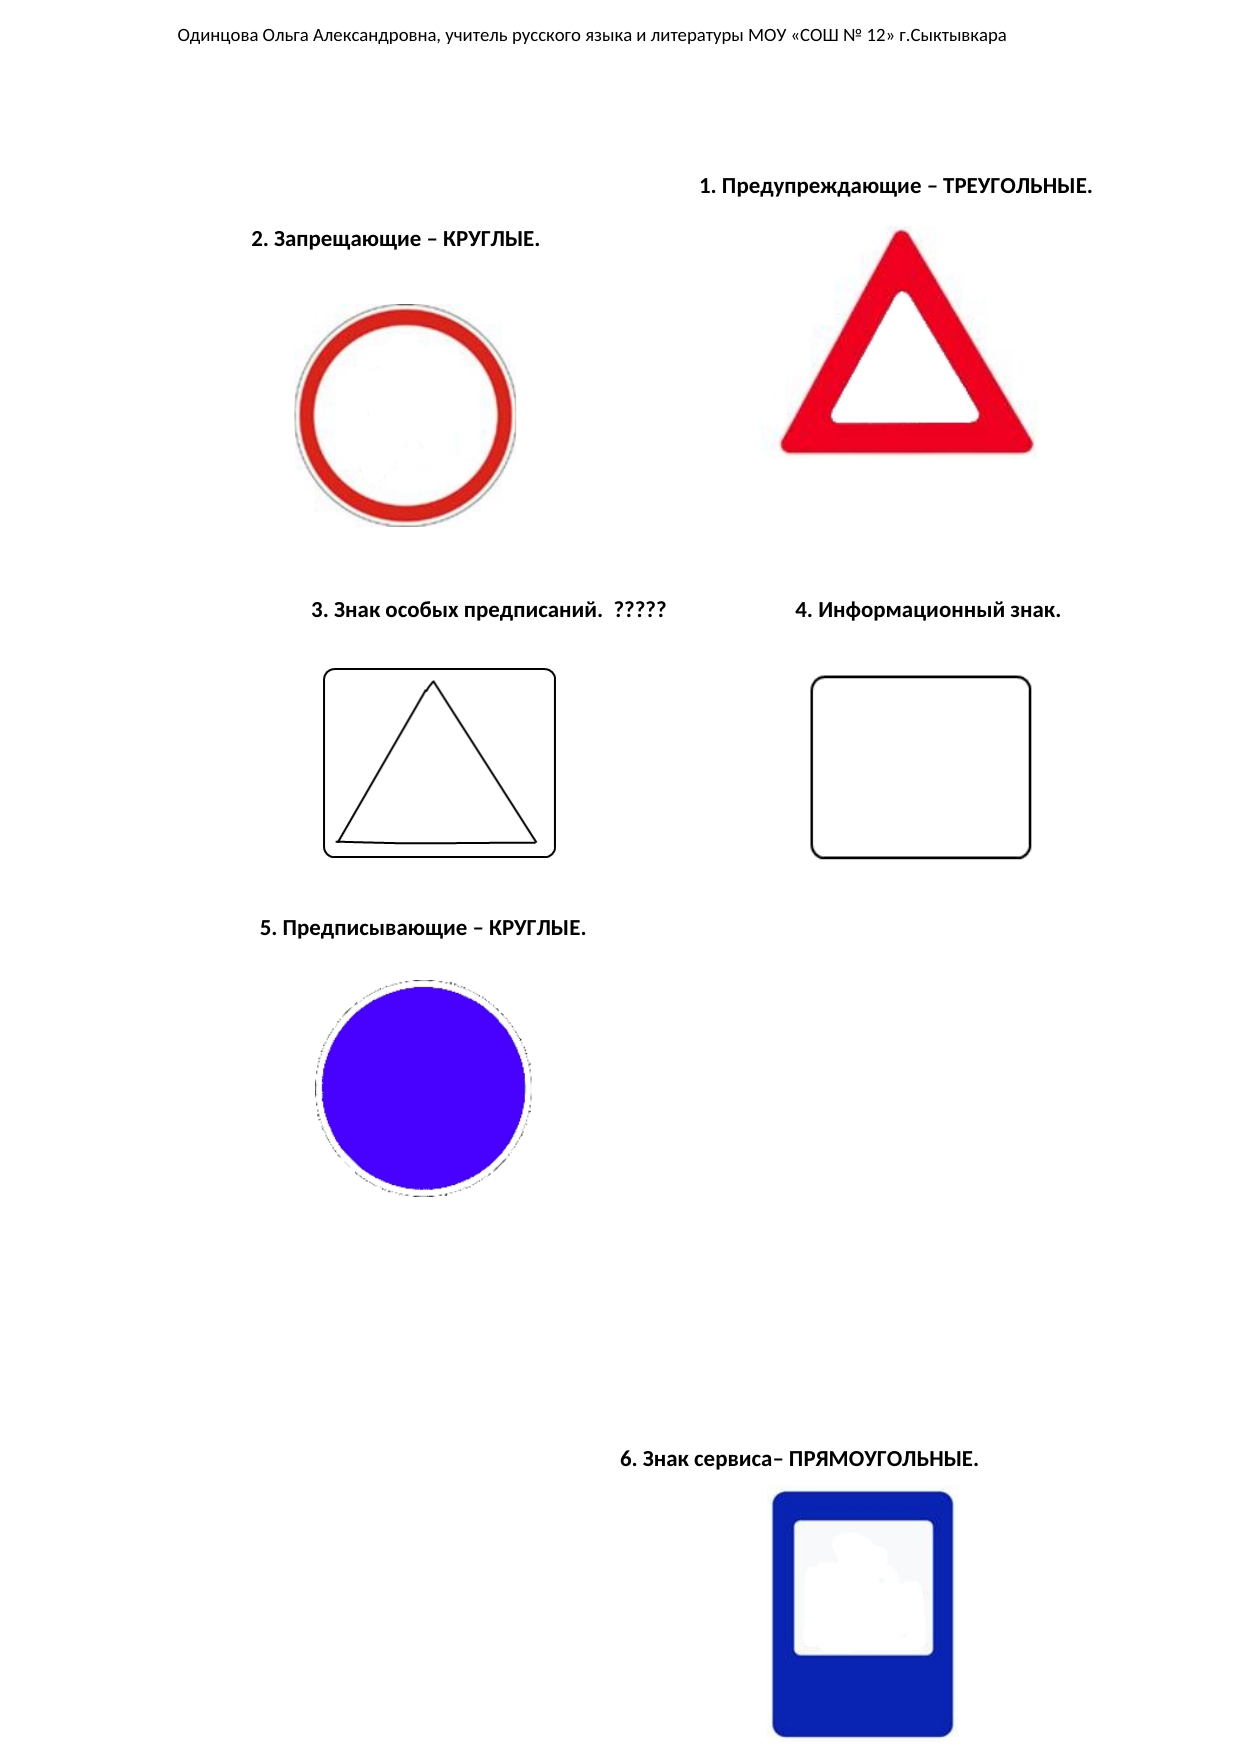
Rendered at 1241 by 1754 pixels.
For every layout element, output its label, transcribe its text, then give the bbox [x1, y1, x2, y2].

picture [315, 980, 532, 1197]
text 6. Знак сервиса– ПРЯМОУГОЛЬНЫЕ. [177, 1444, 1152, 1472]
text 1. Предупреждающие – ТРЕУГОЛЬНЫЕ. [177, 171, 1152, 199]
text 5. Предписывающие – КРУГЛЫЕ. [177, 913, 1152, 941]
text 3. Знак особых предписаний. ????? 4. Информационный знак. [177, 595, 1152, 623]
picture [766, 1485, 959, 1743]
picture [294, 304, 517, 527]
text 2. Запрещающие – КРУГЛЫЕ. [177, 224, 1152, 252]
picture [761, 226, 1051, 459]
picture [791, 664, 1050, 871]
picture [315, 664, 565, 864]
